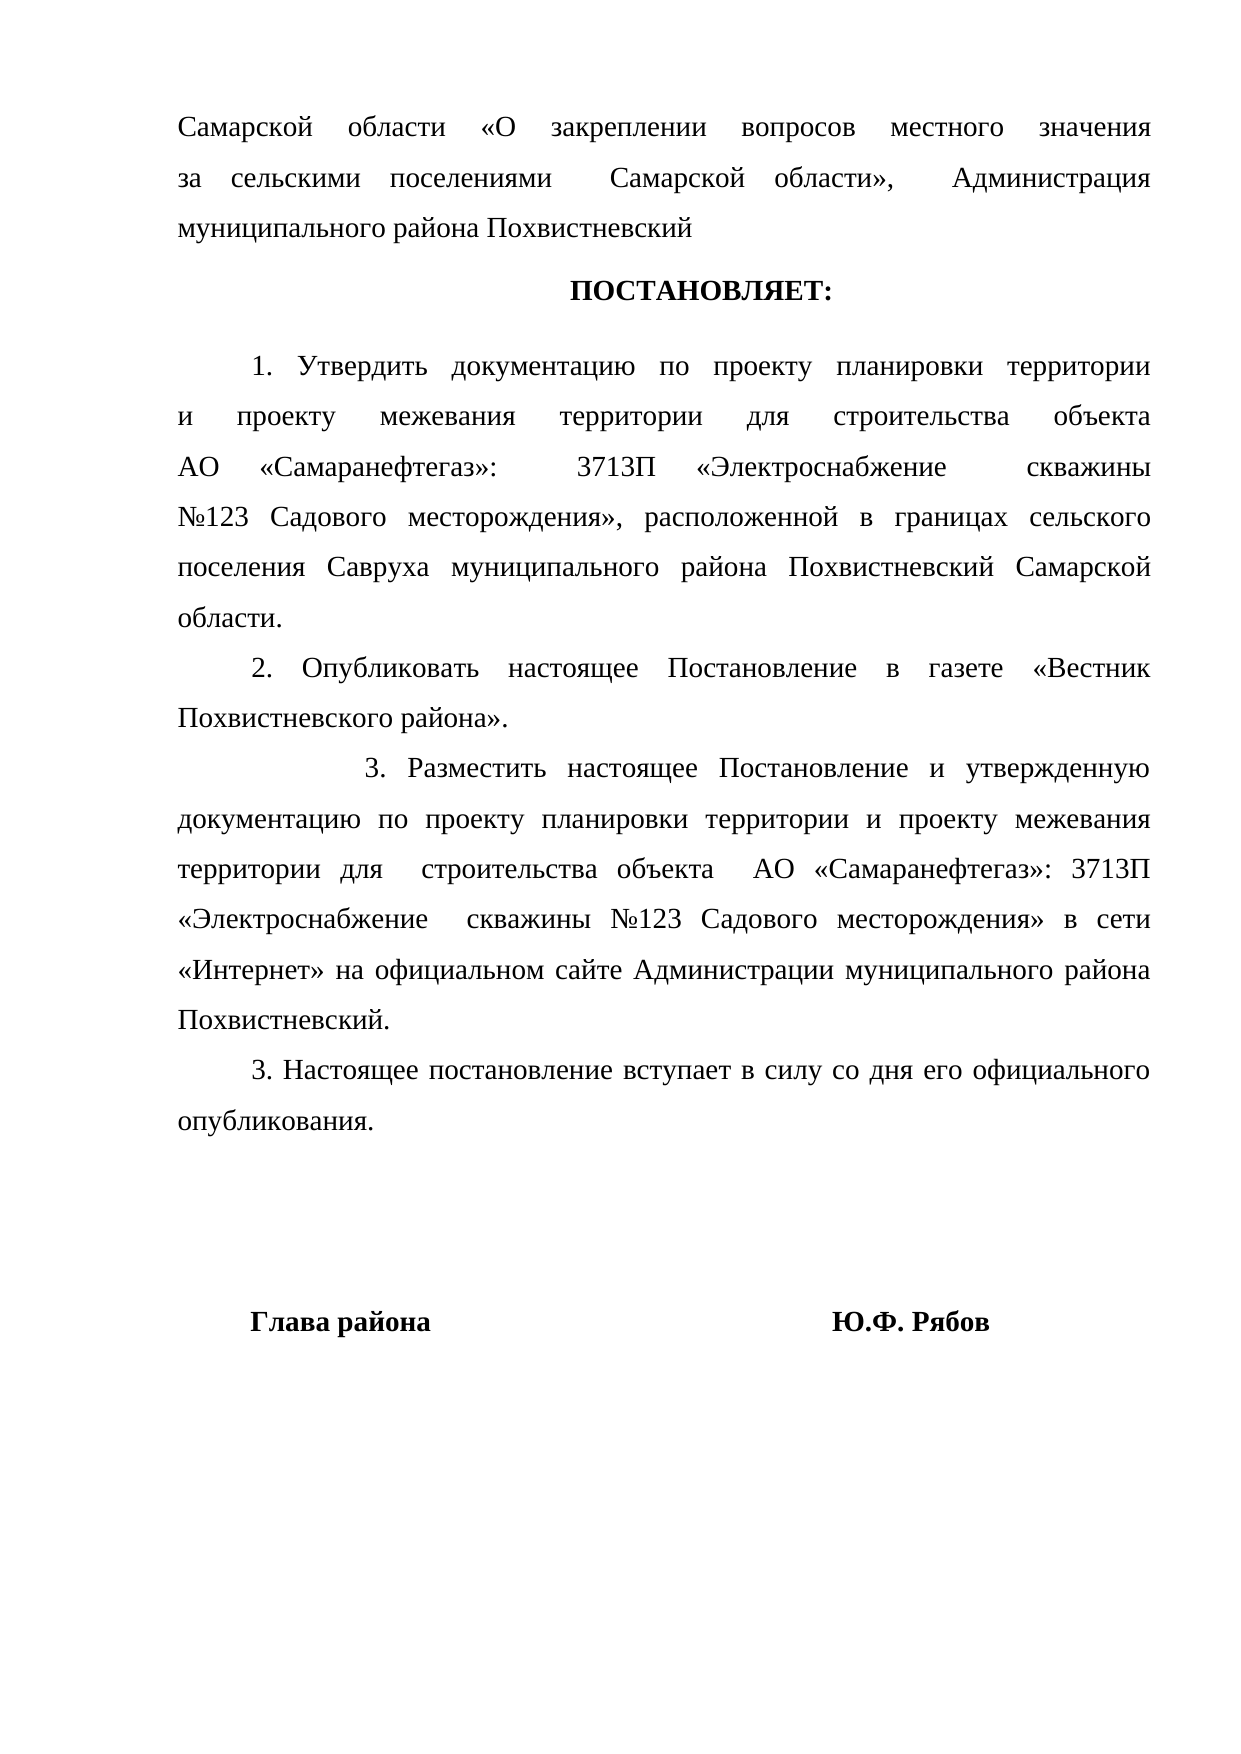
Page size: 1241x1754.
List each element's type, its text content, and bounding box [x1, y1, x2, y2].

text Самарской области «О закреплении вопросов местного значения за сельскими поселениями Самарской области», Администрация муниципального района Похвистневский [177, 109, 1152, 243]
text 1. Утвердить документацию по проекту планировки территории и проекту межевания территории для строительства объекта АО «Самаранефтегаз»: 3713П «Электроснабжение скважины №123 Садового месторождения», расположенной в границах сельского поселения Савруха муниципального района Похвистневский Самарской области. [177, 348, 1152, 633]
text 3. Разместить настоящее Постановление и утвержденную документацию по проекту планировки территории и проекту межевания территории для строительства объекта АО «Самаранефтегаз»: 3713П «Электроснабжение скважины №123 Садового месторождения» в сети «Интернет» на официальном сайте Администрации муниципального района Похвистневский. [177, 751, 1152, 1036]
text 3. Настоящее постановление вступает в силу со дня его официального опубликования. [177, 1052, 1152, 1136]
text 2. Опубликовать настоящее Постановление в газете «Вестник Похвистневского района». [177, 650, 1152, 734]
text Глава района Ю.Ф. Рябов [177, 1304, 1152, 1338]
text ПОСТАНОВЛЯЕТ: [177, 273, 1152, 306]
